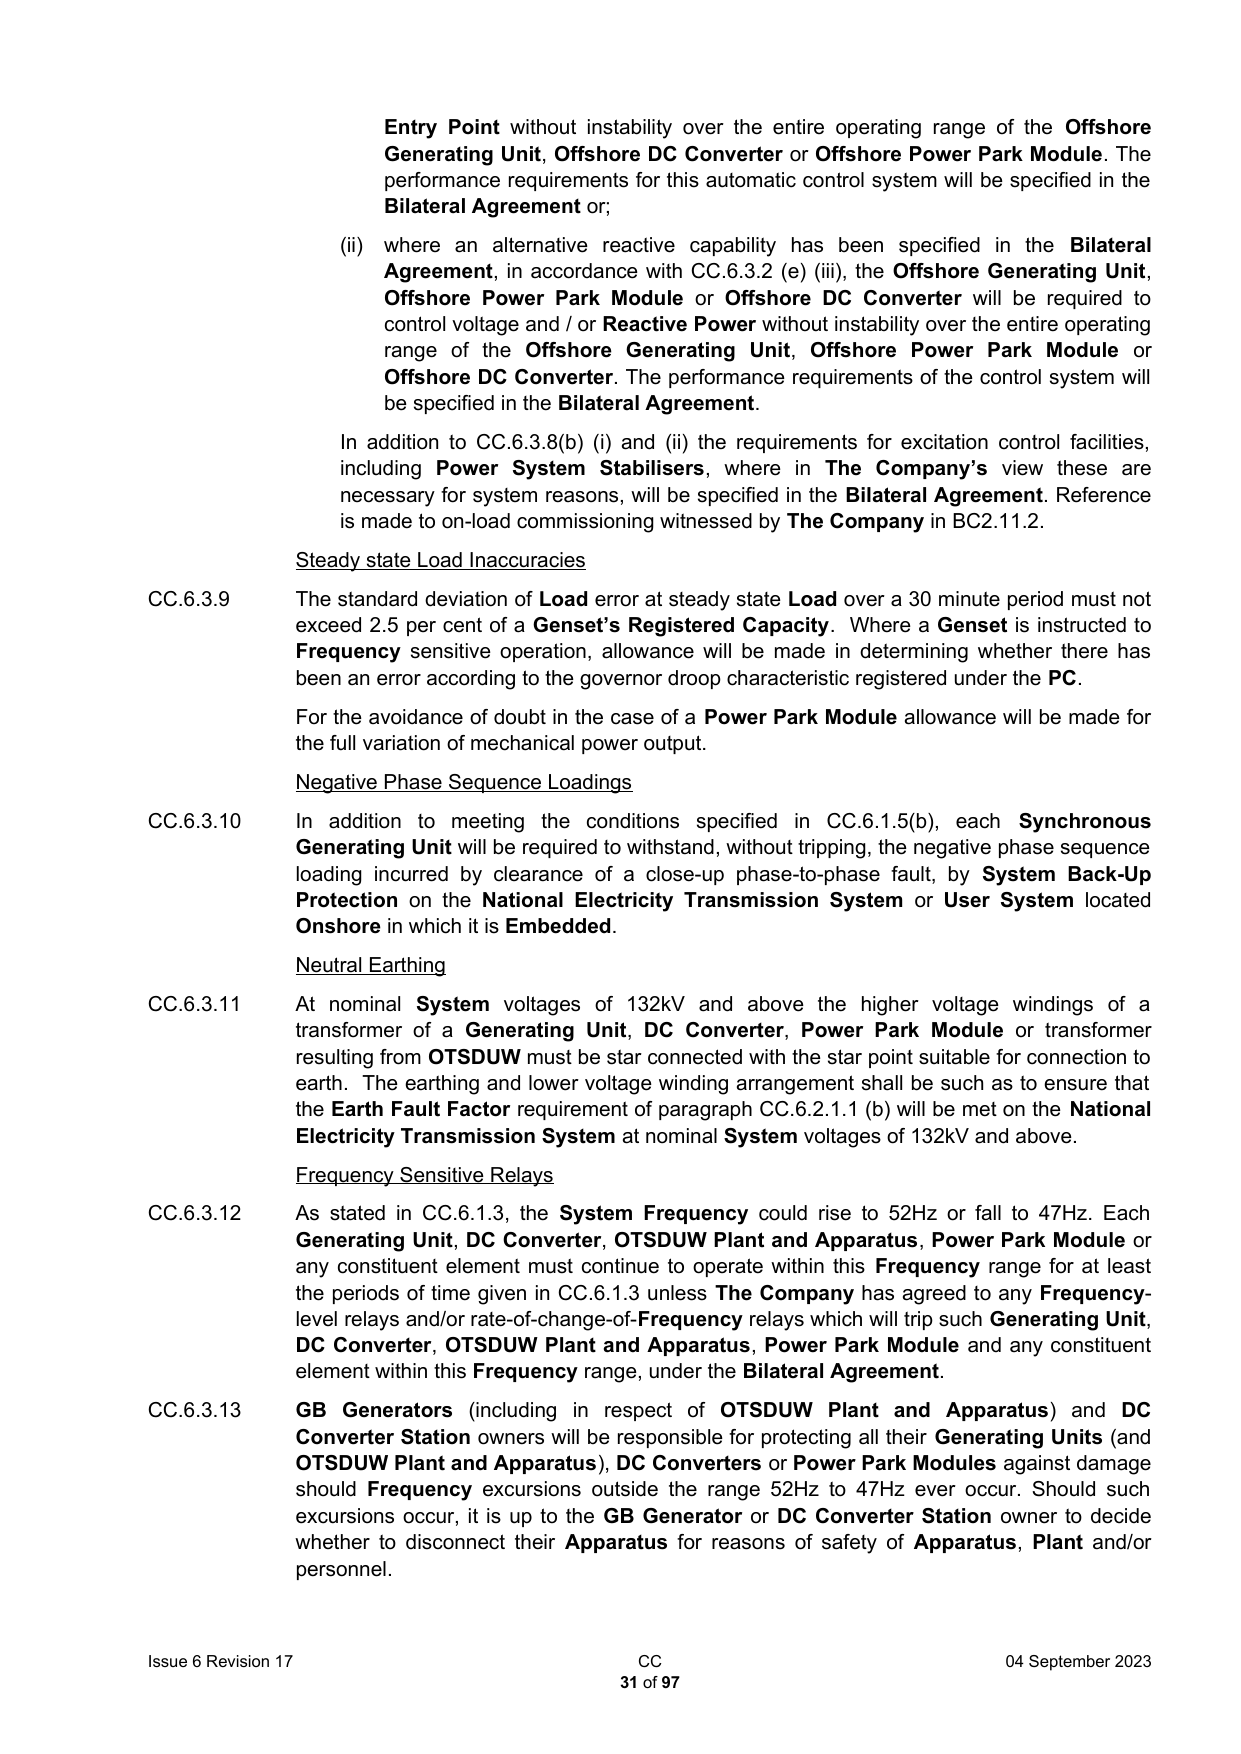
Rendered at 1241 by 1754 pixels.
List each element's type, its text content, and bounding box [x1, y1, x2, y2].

text Frequency Sensitive Relays [148, 1162, 1152, 1186]
text CC.6.3.12 As stated in CC.6.1.3, the System Frequency could rise to 52Hz or fall to 47Hz. Each Generating Unit, DC Converter, OTSDUW Plant and Apparatus, Power Park Module or any constituent element must continue to operate within this Frequency range for at least the periods of time given in CC.6.1.3 unless The Company has agreed to any Frequency-level relays and/or rate-of-change-of-Frequency relays which will trip such Generating Unit, DC Converter, OTSDUW Plant and Apparatus, Power Park Module and any constituent element within this Frequency range, under the Bilateral Agreement. [148, 1201, 1152, 1383]
text Steady state Load Inaccuracies [148, 548, 1152, 572]
text For the avoidance of doubt in the case of a Power Park Module allowance will be made for the full variation of mechanical power output. [148, 704, 1152, 755]
text Neutral Earthing [148, 953, 1152, 977]
text CC.6.3.9 The standard deviation of Load error at steady state Load over a 30 minute period must not exceed 2.5 per cent of a Genset’s Registered Capacity. Where a Genset is instructed to Frequency sensitive operation, allowance will be made in determining whether there has been an error according to the governor droop characteristic registered under the PC. [148, 587, 1152, 690]
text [340, 115, 1152, 218]
text Negative Phase Sequence Loadings [148, 770, 1152, 794]
text In addition to CC.6.3.8(b) (i) and (ii) the requirements for excitation control facilities, including Power System Stabilisers, where in The Company’s view these are necessary for system reasons, will be specified in the Bilateral Agreement. Reference is made to on-load commissioning witnessed by The Company in BC2.11.2. [295, 430, 1152, 533]
text CC.6.3.10 In addition to meeting the conditions specified in CC.6.1.5(b), each Synchronous Generating Unit will be required to withstand, without tripping, the negative phase sequence loading incurred by clearance of a close-up phase-to-phase fault, by System Back-Up Protection on the National Electricity Transmission System or User System located Onshore in which it is Embedded. [148, 809, 1152, 938]
text CC.6.3.11 At nominal System voltages of 132kV and above the higher voltage windings of a transformer of a Generating Unit, DC Converter, Power Park Module or transformer resulting from OTSDUW must be star connected with the star point suitable for connection to earth. The earthing and lower voltage winding arrangement shall be such as to ensure that the Earth Fault Factor requirement of paragraph CC.6.2.1.1 (b) will be met on the National Electricity Transmission System at nominal System voltages of 132kV and above. [148, 992, 1152, 1147]
text (ii) where an alternative reactive capability has been specified in the Bilateral Agreement, in accordance with CC.6.3.2 (e) (iii), the Offshore Generating Unit, Offshore Power Park Module or Offshore DC Converter will be required to control voltage and / or Reactive Power without instability over the entire operating range of the Offshore Generating Unit, Offshore Power Park Module or Offshore DC Converter. The performance requirements of the control system will be specified in the Bilateral Agreement. [340, 233, 1152, 415]
text CC.6.3.13 GB Generators (including in respect of OTSDUW Plant and Apparatus) and DC Converter Station owners will be responsible for protecting all their Generating Units (and OTSDUW Plant and Apparatus), DC Converters or Power Park Modules against damage should Frequency excursions outside the range 52Hz to 47Hz ever occur. Should such excursions occur, it is up to the GB Generator or DC Converter Station owner to decide whether to disconnect their Apparatus for reasons of safety of Apparatus, Plant and/or personnel. [148, 1398, 1152, 1580]
